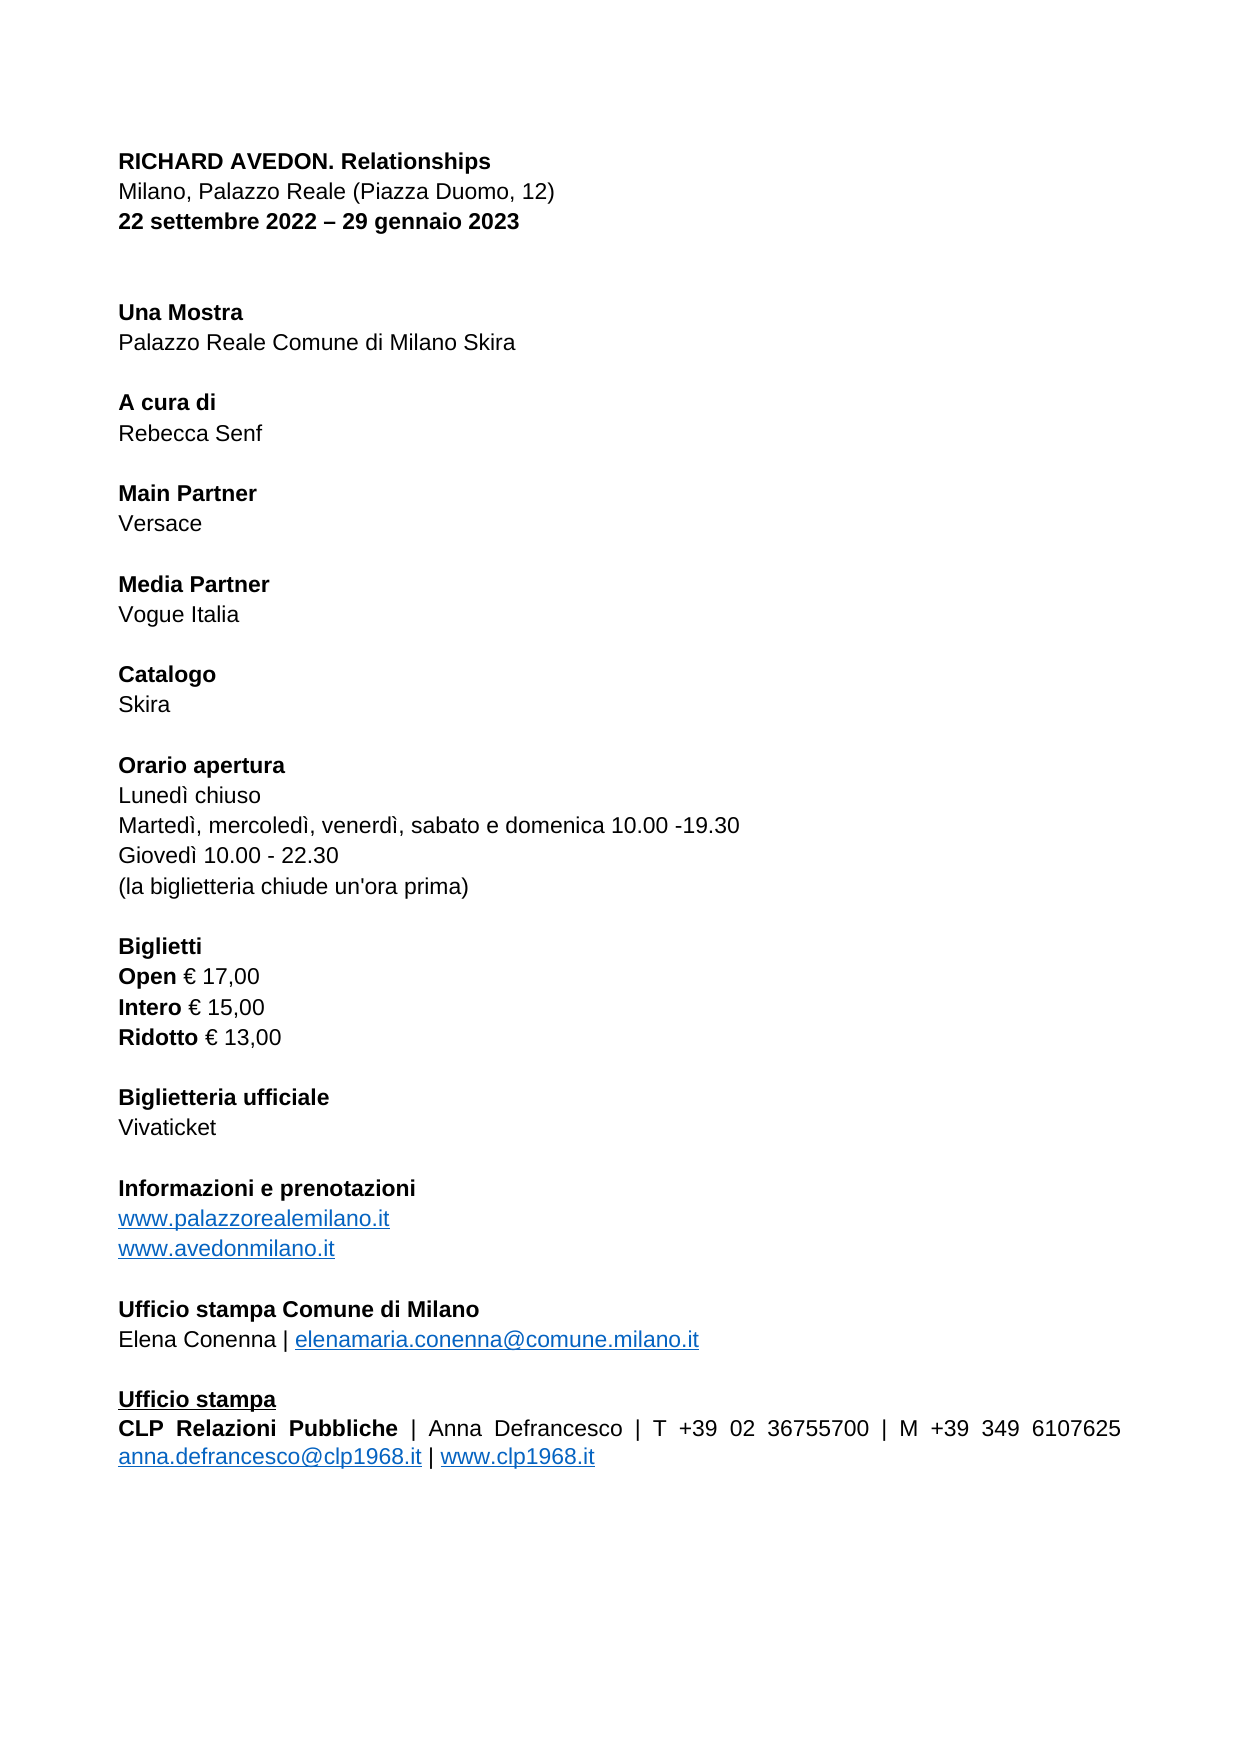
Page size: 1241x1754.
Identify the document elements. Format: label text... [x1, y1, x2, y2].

text Biglietti [118, 933, 1122, 959]
text www.avedonmilano.it [118, 1235, 1122, 1261]
text CLP Relazioni Pubbliche | Anna Defrancesco | T +39 02 36755700 | M +39 349 6107625 anna.defrancesco@clp1968.it | www.clp1968.it [118, 1414, 1122, 1469]
text RICHARD AVEDON. Relationships [118, 148, 1122, 174]
text Catalogo [118, 661, 1122, 687]
text Skira [118, 691, 1122, 718]
text Informazioni e prenotazioni [118, 1175, 1122, 1201]
text Biglietteria ufficiale [118, 1084, 1122, 1110]
text Ufficio stampa [118, 1386, 1122, 1412]
text Orario apertura [118, 752, 1122, 778]
text A cura di [118, 389, 1122, 416]
text Una Mostra [118, 299, 1122, 325]
text Elena Conenna | elenamaria.conenna@comune.milano.it [118, 1326, 1122, 1352]
text Lunedì chiuso [118, 782, 1122, 808]
text www.palazzorealemilano.it [118, 1205, 1122, 1231]
text Vivaticket [118, 1114, 1122, 1141]
text Rebecca Senf [118, 419, 1122, 446]
text Main Partner [118, 480, 1122, 506]
text Vogue Italia [118, 601, 1122, 627]
text Open € 17,00 [118, 963, 1122, 989]
text (la biglietteria chiude un'ora prima) [118, 873, 1122, 899]
text Ridotto € 13,00 [118, 1024, 1122, 1050]
text Versace [118, 510, 1122, 536]
text Palazzo Reale Comune di Milano Skira [118, 329, 1122, 355]
text Ufficio stampa Comune di Milano [118, 1296, 1122, 1322]
text 22 settembre 2022 – 29 gennaio 2023 [118, 208, 1122, 234]
text Media Partner [118, 571, 1122, 597]
text Intero € 15,00 [118, 993, 1122, 1020]
text Milano, Palazzo Reale (Piazza Duomo, 12) [118, 178, 1122, 204]
text Martedì, mercoledì, venerdì, sabato e domenica 10.00 -19.30 [118, 812, 1122, 838]
text Giovedì 10.00 - 22.30 [118, 842, 1122, 869]
